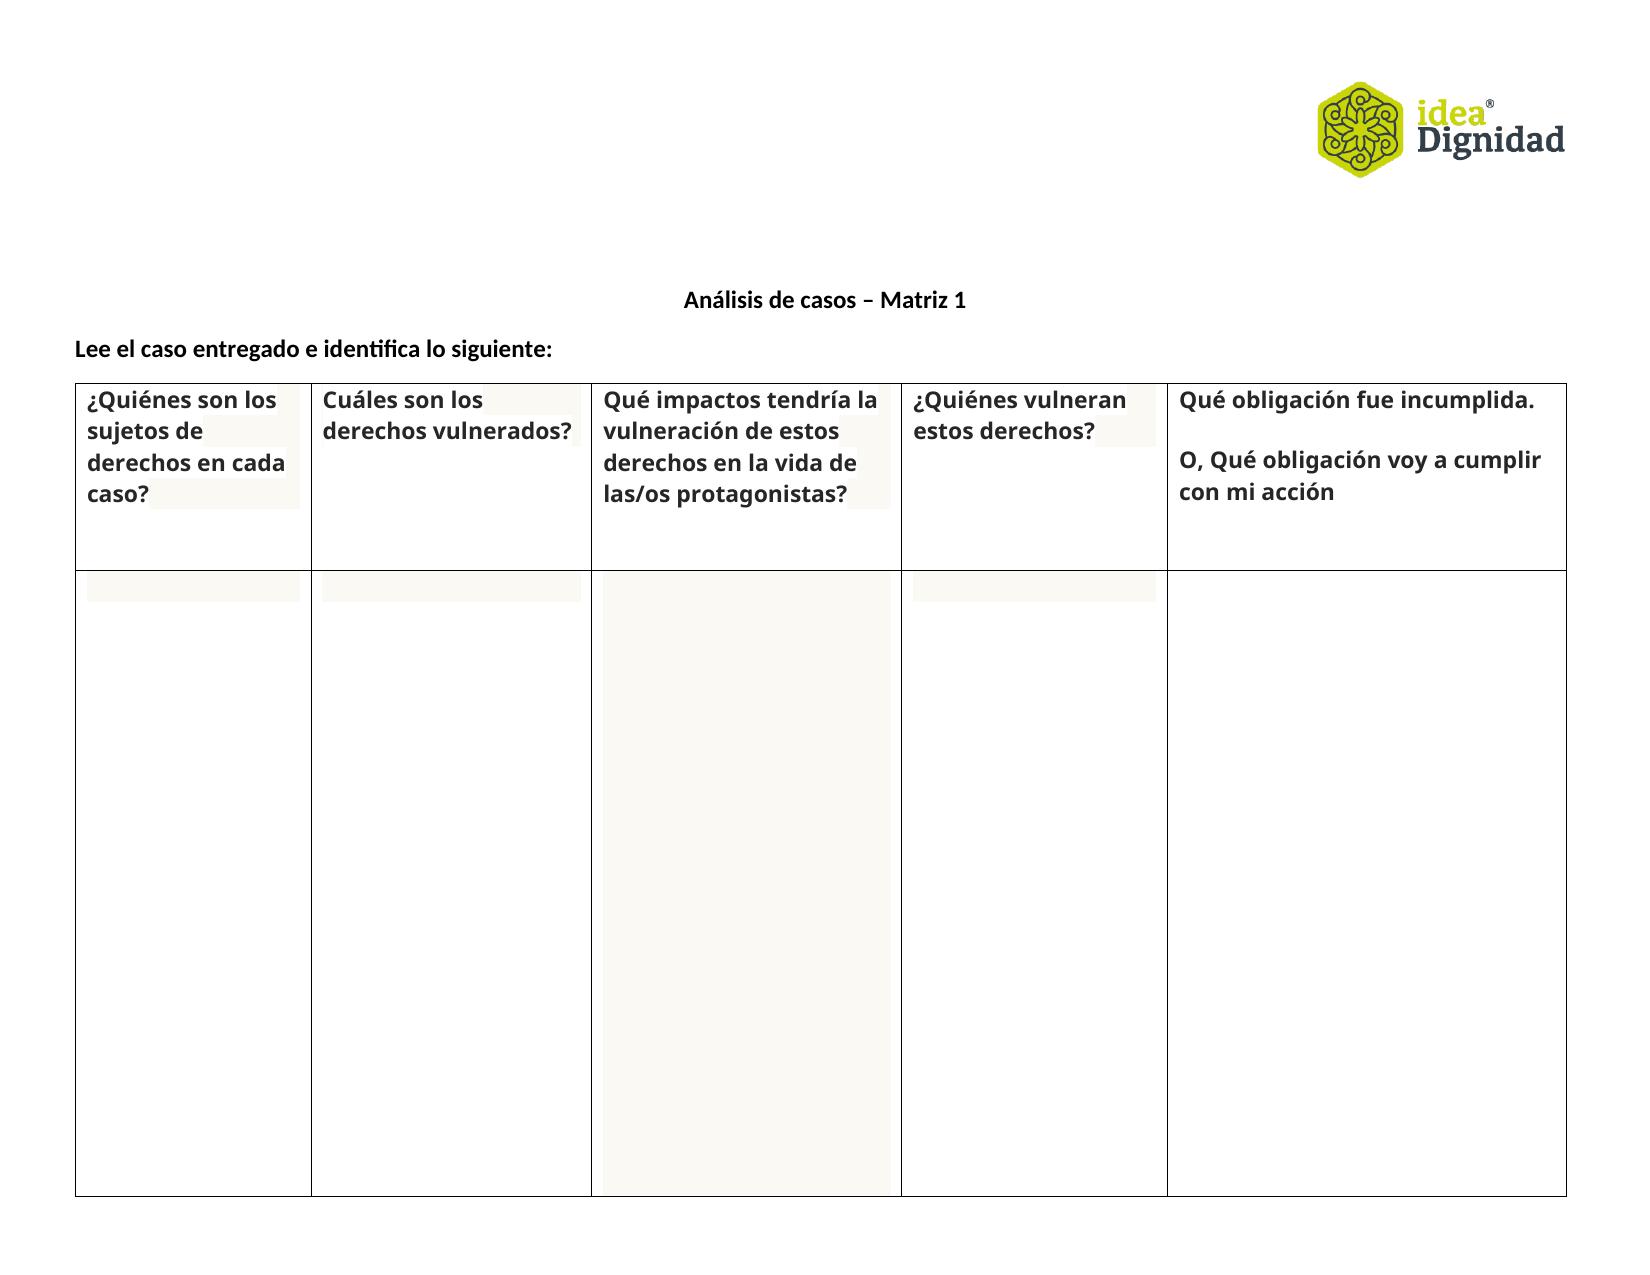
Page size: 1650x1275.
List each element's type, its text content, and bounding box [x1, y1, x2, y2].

table_header Qué obligación fue incumplida. O, Qué obligación voy a cumplir con mi acción [1168, 384, 1566, 569]
table_cell [902, 571, 1167, 1196]
table_cell [1168, 571, 1566, 1196]
table_cell [592, 571, 603, 1196]
table_cell [76, 571, 311, 1196]
text Lee el caso entregado e identifica lo siguiente: [75, 333, 1575, 364]
table_header Qué impactos tendría la vulneración de estos derechos en la vida de las/os protagonistas? [592, 384, 901, 569]
table_cell [891, 571, 901, 1196]
table_header ¿Quiénes son los sujetos de derechos en cada caso? [76, 384, 311, 569]
table_cell [312, 571, 591, 1196]
text Análisis de casos – Matriz 1 [75, 284, 1575, 314]
picture [1304, 73, 1575, 185]
table_header ¿Quiénes vulneran estos derechos? [902, 384, 1167, 569]
table_header Cuáles son los derechos vulnerados? [312, 384, 591, 569]
